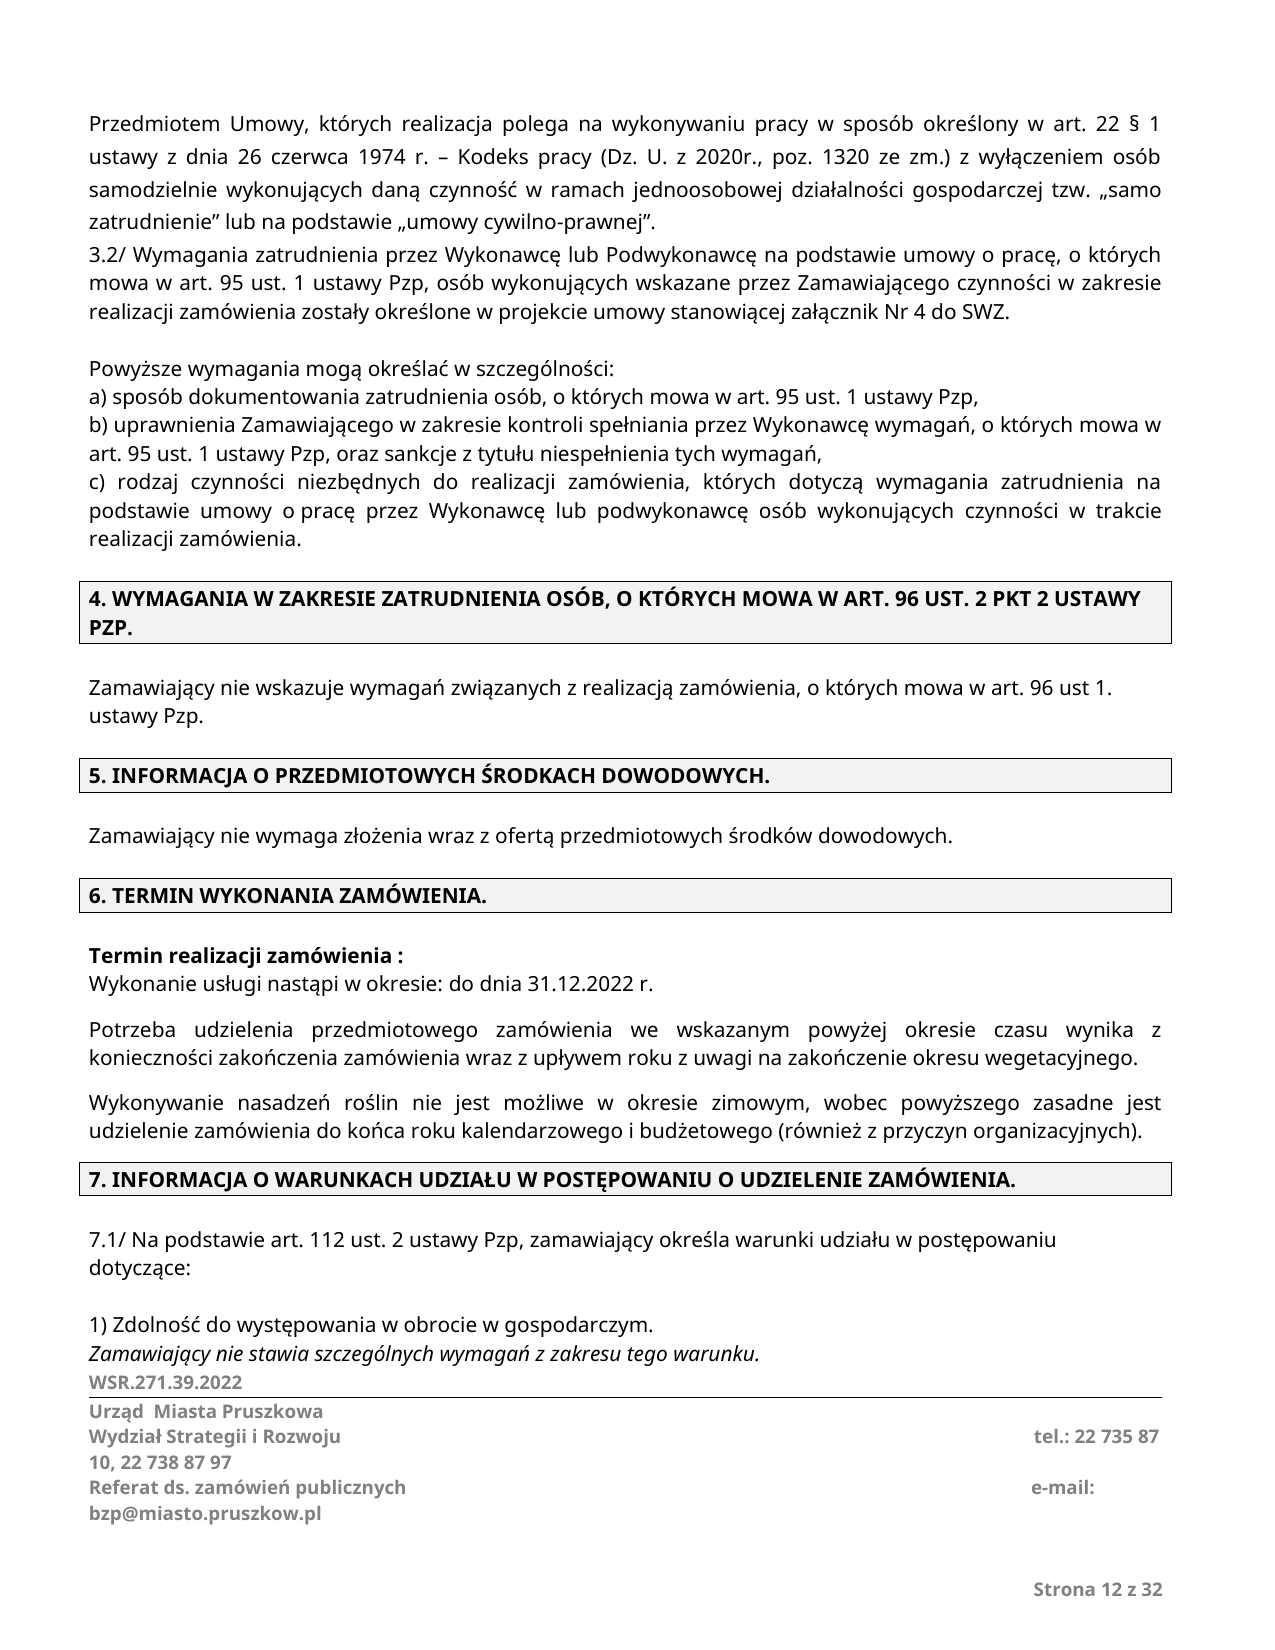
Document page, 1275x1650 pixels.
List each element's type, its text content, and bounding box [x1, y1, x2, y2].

text Wykonywanie nasadzeń roślin nie jest możliwe w okresie zimowym, wobec powyższego zasadne jest udzielenie zamówienia do końca roku kalendarzowego i budżetowego (również z przyczyn organizacyjnych). [89, 1088, 1162, 1145]
text 7.1/ Na podstawie art. 112 ust. 2 ustawy Pzp, zamawiający określa warunki udziału w postępowaniu dotyczące: [89, 1225, 1162, 1282]
text c) rodzaj czynności niezbędnych do realizacji zamówienia, których dotyczą wymagania zatrudnienia na podstawie umowy o pracę przez Wykonawcę lub podwykonawcę osób wykonujących czynności w trakcie realizacji zamówienia. [89, 467, 1162, 553]
text 6. TERMIN WYKONANIA ZAMÓWIENIA. [80, 879, 1171, 912]
text Potrzeba udzielenia przedmiotowego zamówienia we wskazanym powyżej okresie czasu wynika z konieczności zakończenia zamówienia wraz z upływem roku z uwagi na zakończenie okresu wegetacyjnego. [89, 1015, 1162, 1072]
text Zamawiający nie wymaga złożenia wraz z ofertą przedmiotowych środków dowodowych. [89, 821, 1162, 849]
text Wykonanie usługi nastąpi w okresie: do dnia 31.12.2022 r. [89, 969, 1162, 998]
text 4. WYMAGANIA W ZAKRESIE ZATRUDNIENIA OSÓB, O KTÓRYCH MOWA W ART. 96 UST. 2 PKT 2 USTAWY PZP. [80, 582, 1171, 643]
text 3.2/ Wymagania zatrudnienia przez Wykonawcę lub Podwykonawcę na podstawie umowy o pracę, o których mowa w art. 95 ust. 1 ustawy Pzp, osób wykonujących wskazane przez Zamawiającego czynności w zakresie realizacji zamówienia zostały określone w projekcie umowy stanowiącej załącznik Nr 4 do SWZ. [89, 240, 1162, 325]
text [89, 109, 1162, 236]
text 5. INFORMACJA O PRZEDMIOTOWYCH ŚRODKACH DOWODOWYCH. [80, 759, 1171, 792]
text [89, 1339, 1162, 1367]
text 1) Zdolność do występowania w obrocie w gospodarczym. [89, 1310, 1162, 1339]
text b) uprawnienia Zamawiającego w zakresie kontroli spełniania przez Wykonawcę wymagań, o których mowa w art. 95 ust. 1 ustawy Pzp, oraz sankcje z tytułu niespełnienia tych wymagań, [89, 411, 1162, 467]
text Termin realizacji zamówienia : [89, 941, 1162, 969]
text 7. INFORMACJA O WARUNKACH UDZIAŁU W POSTĘPOWANIU O UDZIELENIE ZAMÓWIENIA. [80, 1163, 1171, 1195]
text Zamawiający nie wskazuje wymagań związanych z realizacją zamówienia, o których mowa w art. 96 ust 1. ustawy Pzp. [89, 673, 1162, 729]
text Powyższe wymagania mogą określać w szczególności: [89, 354, 1162, 382]
text a) sposób dokumentowania zatrudnienia osób, o których mowa w art. 95 ust. 1 ustawy Pzp, [89, 382, 1162, 411]
